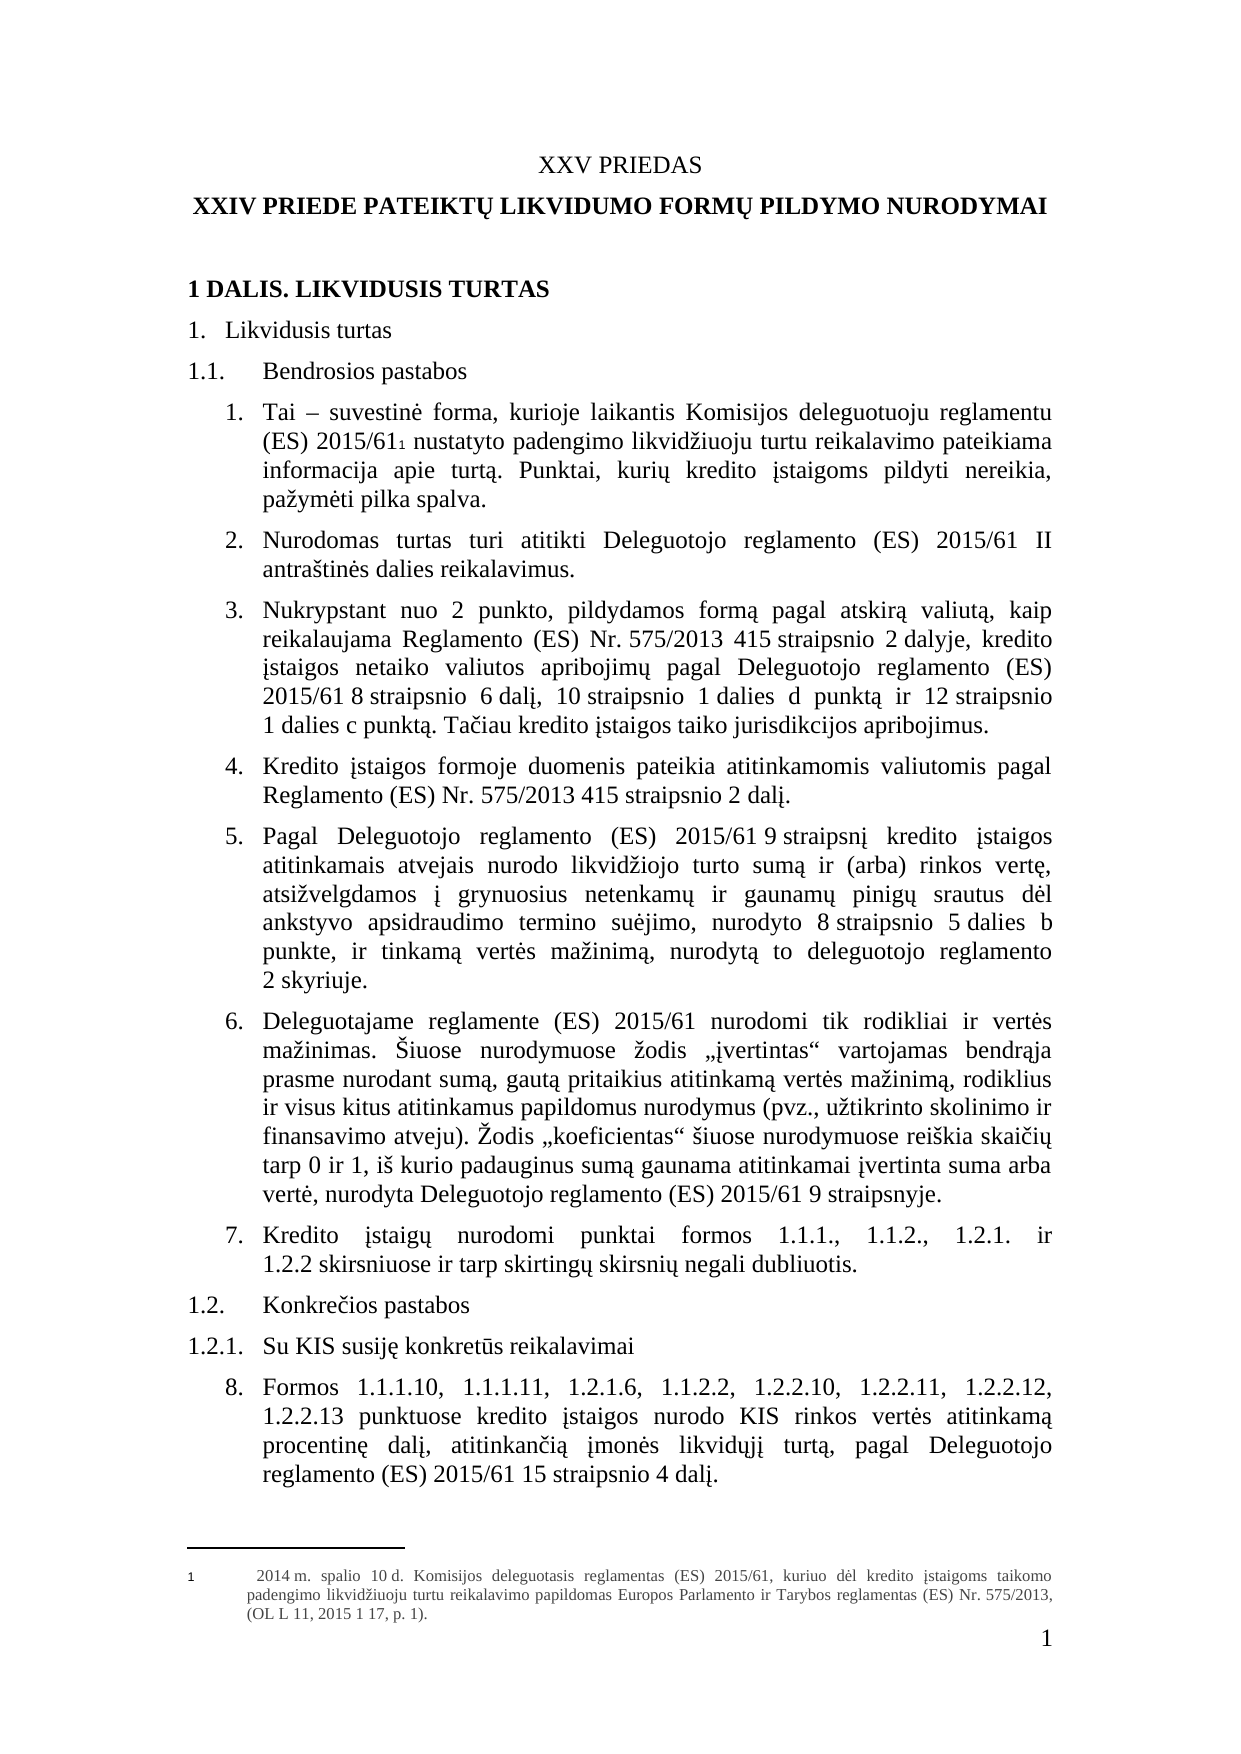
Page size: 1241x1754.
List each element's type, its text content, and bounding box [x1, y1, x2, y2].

text XXV PRIEDAS [187, 150, 1053, 179]
text Kredito įstaigos formoje duomenis pateikia atitinkamomis valiutomis pagal Reglamento (ES) Nr. 575/2013 415 straipsnio 2 dalį. [225, 751, 1053, 809]
list 1.1. Bendrosios pastabos [187, 356, 1053, 385]
text Deleguotajame reglamente (ES) 2015/61 nurodomi tik rodikliai ir vertės mažinimas. Šiuose nurodymuose žodis „įvertintas“ vartojamas bendrąja prasme nurodant sumą, gautą pritaikius atitinkamą vertės mažinimą, rodiklius ir visus kitus atitinkamus papildomus nurodymus (pvz., užtikrinto skolinimo ir finansavimo atveju). Žodis „koeficientas“ šiuose nurodymuose reiškia skaičių tarp 0 ir 1, iš kurio padauginus sumą gaunama atitinkamai įvertinta suma arba vertė, nurodyta Deleguotojo reglamento (ES) 2015/61 9 straipsnyje. [225, 1006, 1053, 1207]
text Kredito įstaigų nurodomi punktai formos 1.1.1., 1.1.2., 1.2.1. ir 1.2.2 skirsniuose ir tarp skirtingų skirsnių negali dubliuotis. [225, 1220, 1053, 1277]
text 1 DALIS. LIKVIDUSIS TURTAS [187, 274, 1053, 302]
text Formos 1.1.1.10, 1.1.1.11, 1.2.1.6, 1.1.2.2, 1.2.2.10, 1.2.2.11, 1.2.2.12, 1.2.2.13 punktuose kredito įstaigos nurodo KIS rinkos vertės atitinkamą procentinę dalį, atitinkančią įmonės likvidųjį turtą, pagal Deleguotojo reglamento (ES) 2015/61 15 straipsnio 4 dalį. [225, 1372, 1053, 1487]
text Nurodomas turtas turi atitikti Deleguotojo reglamento (ES) 2015/61 II antraštinės dalies reikalavimus. [225, 525, 1053, 582]
text Pagal Deleguotojo reglamento (ES) 2015/61 9 straipsnį kredito įstaigos atitinkamais atvejais nurodo likvidžiojo turto sumą ir (arba) rinkos vertę, atsižvelgdamos į grynuosius netenkamų ir gaunamų pinigų srautus dėl ankstyvo apsidraudimo termino suėjimo, nurodyto 8 straipsnio 5 dalies b punkte, ir tinkamą vertės mažinimą, nurodytą to deleguotojo reglamento 2 skyriuje. [225, 821, 1053, 994]
text Tai – suvestinė forma, kurioje laikantis Komisijos deleguotuoju reglamentu (ES) 2015/61 nustatyto padengimo likvidžiuoju turtu reikalavimo pateikiama informacija apie turtą. Punktai, kurių kredito įstaigoms pildyti nereikia, pažymėti pilka spalva. [225, 397, 1053, 512]
text XXIV PRIEDE PATEIKTŲ LIKVIDUMO FORMŲ PILDYMO NURODYMAI [187, 191, 1053, 220]
list 1. Likvidusis turtas [187, 315, 1053, 344]
text Nukrypstant nuo 2 punkto, pildydamos formą pagal atskirą valiutą, kaip reikalaujama Reglamento (ES) Nr. 575/2013 415 straipsnio 2 dalyje, kredito įstaigos netaiko valiutos apribojimų pagal Deleguotojo reglamento (ES) 2015/61 8 straipsnio 6 dalį, 10 straipsnio 1 dalies d punktą ir 12 straipsnio 1 dalies c punktą. Tačiau kredito įstaigos taiko jurisdikcijos apribojimus. [225, 595, 1053, 739]
list 1.2. Konkrečios pastabos [187, 1290, 1053, 1319]
list 1.2.1. Su KIS susiję konkretūs reikalavimai [187, 1331, 1053, 1360]
